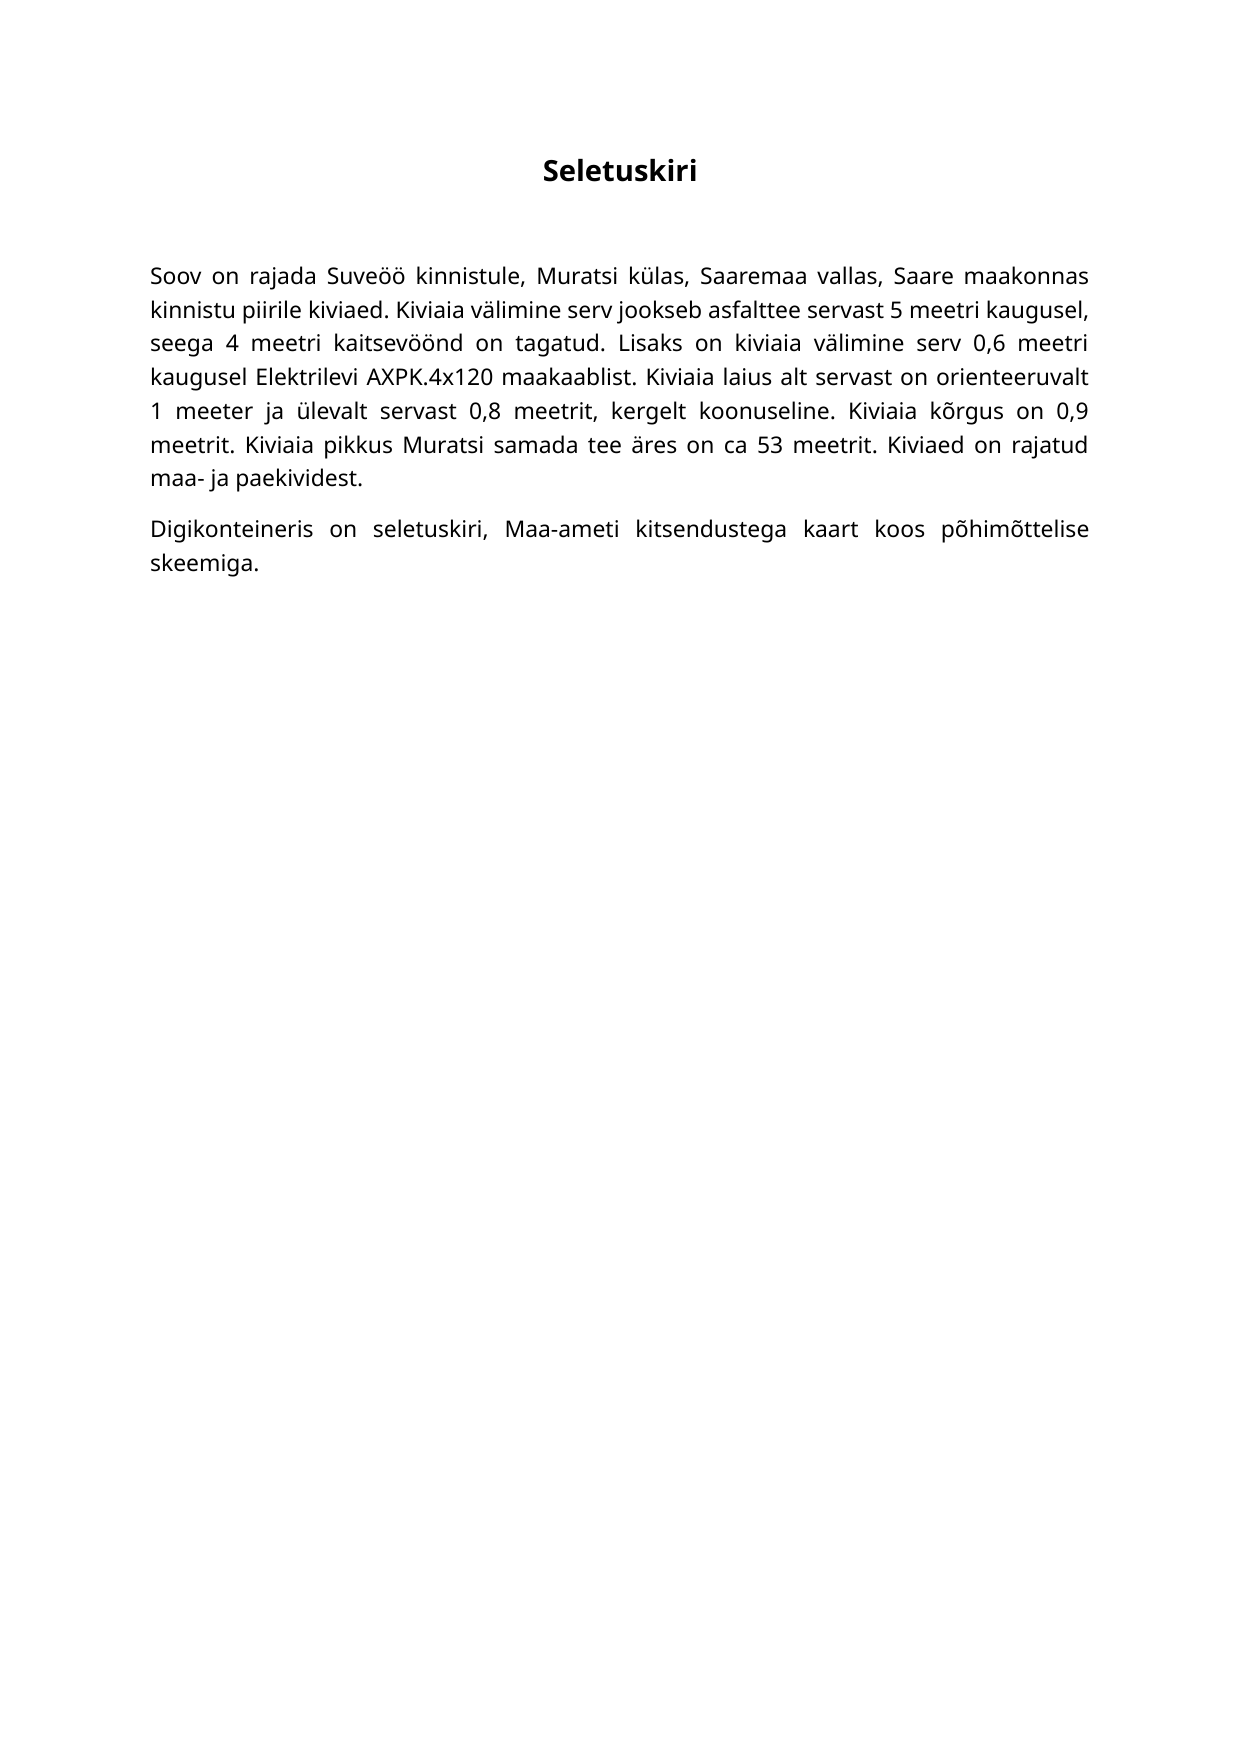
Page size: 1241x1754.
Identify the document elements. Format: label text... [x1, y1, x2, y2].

text Digikonteineris on seletuskiri, Maa-ameti kitsendustega kaart koos põhimõttelise skeemiga. [150, 513, 1090, 578]
text Seletuskiri [150, 150, 1090, 190]
text Soov on rajada Suveöö kinnistule, Muratsi külas, Saaremaa vallas, Saare maakonnas kinnistu piirile kiviaed. Kiviaia välimine serv jookseb asfalttee servast 5 meetri kaugusel, seega 4 meetri kaitsevöönd on tagatud. Lisaks on kiviaia välimine serv 0,6 meetri kaugusel Elektrilevi AXPK.4x120 maakaablist. Kiviaia laius alt servast on orienteeruvalt 1 meeter ja ülevalt servast 0,8 meetrit, kergelt koonuseline. Kiviaia kõrgus on 0,9 meetrit. Kiviaia pikkus Muratsi samada tee äres on ca 53 meetrit. Kiviaed on rajatud maa- ja paekividest. [150, 260, 1090, 494]
